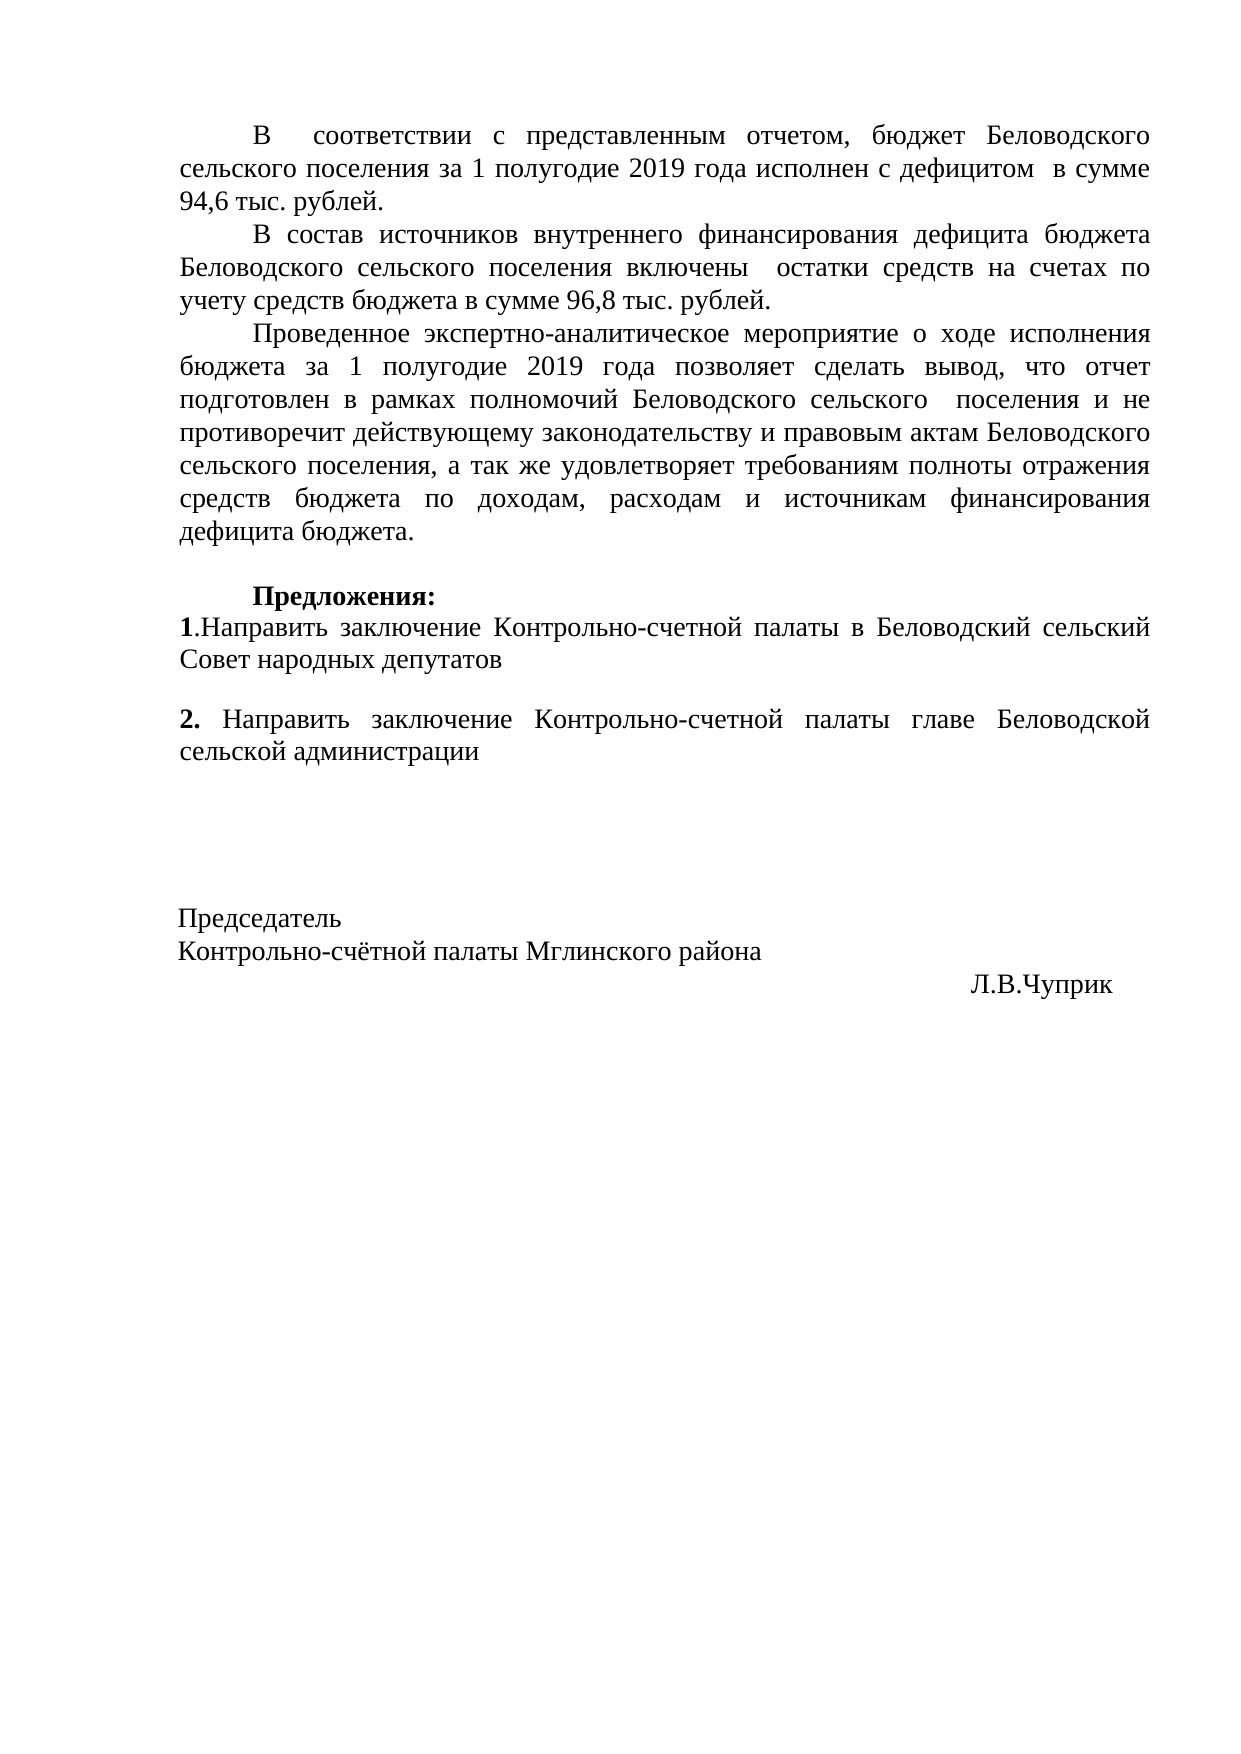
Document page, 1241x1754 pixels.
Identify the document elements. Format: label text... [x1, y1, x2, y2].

text Проведенное экспертно-аналитическое мероприятие о ходе исполнения бюджета за 1 полугодие 2019 года позволяет сделать вывод, что отчет подготовлен в рамках полномочий Беловодского сельского поселения и не противоречит действующему законодательству и правовым актам Беловодского сельского поселения, а так же удовлетворяет требованиям полноты отражения средств бюджета по доходам, расходам и источникам финансирования дефицита бюджета. [179, 316, 1152, 547]
text В состав источников внутреннего финансирования дефицита бюджета Беловодского сельского поселения включены остатки средств на счетах по учету средств бюджета в сумме 96,8 тыс. рублей. [179, 217, 1152, 316]
text В соответствии с представленным отчетом, бюджет Беловодского сельского поселения за 1 полугодие 2019 года исполнен с дефицитом в сумме 94,6 тыс. рублей. [179, 118, 1152, 217]
text Председатель [177, 901, 1152, 934]
text 2. Направить заключение Контрольно-счетной палаты главе Беловодской сельской администрации [179, 703, 1152, 767]
text Предложения: [179, 583, 1152, 611]
text 1.Направить заключение Контрольно-счетной палаты в Беловодский сельский Совет народных депутатов [179, 611, 1152, 675]
text Л.В.Чуприк [971, 971, 1113, 999]
text Контрольно-счётной палаты Мглинского района [177, 934, 1110, 967]
